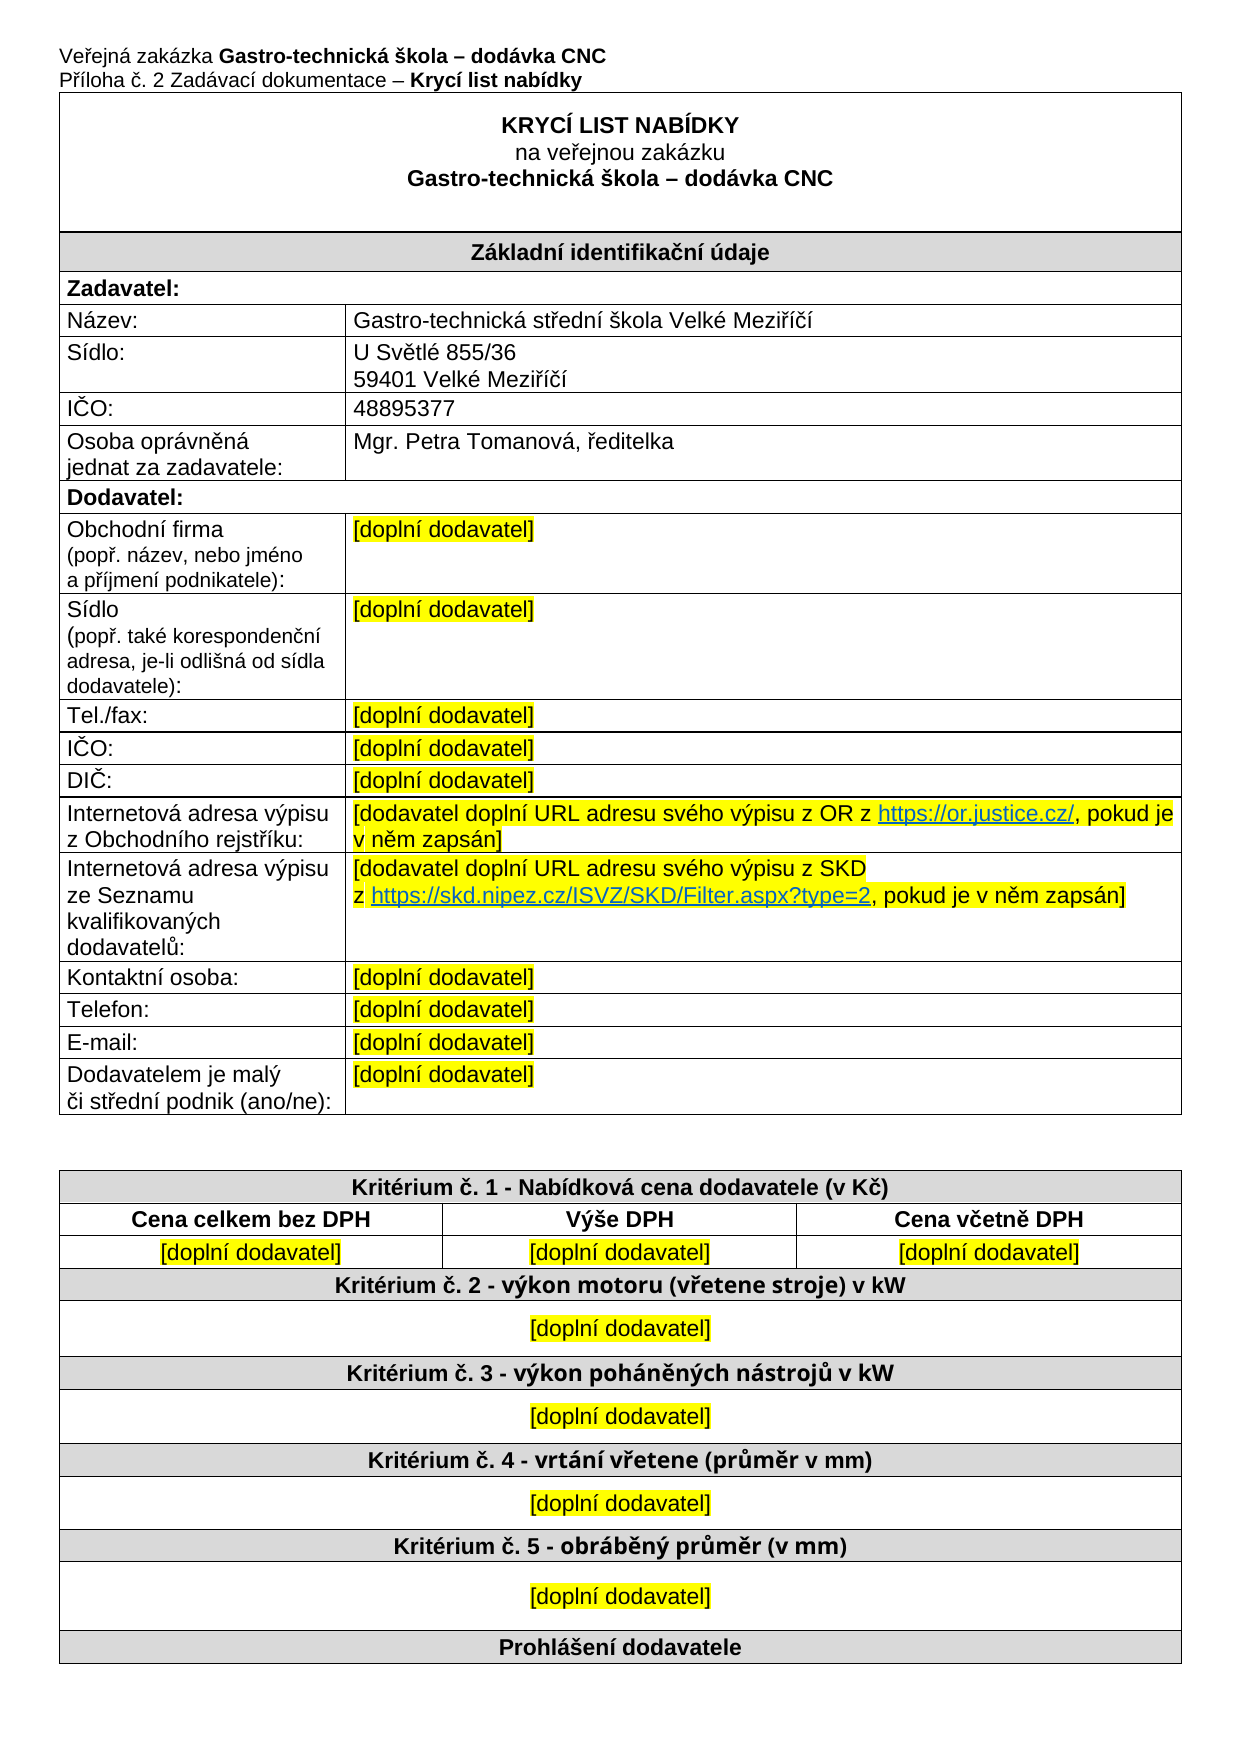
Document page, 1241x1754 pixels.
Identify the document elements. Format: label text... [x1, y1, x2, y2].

table_cell [dodavatel doplní URL adresu svého výpisu z SKD z https://skd.nipez.cz/ISVZ/SKD/Filter.aspx?type=2, pokud je v něm zapsán] [346, 853, 1181, 961]
table_header KRYCÍ LIST NABÍDKY na veřejnou zakázku Gastro-technická škola – dodávka CNC [60, 93, 1181, 231]
text Veřejná zakázka Gastro-technická škola – dodávka CNC [59, 44, 1093, 68]
table_cell Tel./fax: [60, 700, 345, 731]
table_cell IČO: [60, 393, 345, 424]
table_cell Výše DPH [443, 1204, 796, 1235]
table_cell Sídlo (popř. také korespondenční adresa, je-li odlišná od sídla dodavatele): [60, 594, 345, 699]
table_cell Kontaktní osoba: [60, 962, 345, 993]
table_cell Osoba oprávněná jednat za zadavatele: [60, 426, 345, 480]
table_cell Kritérium č. 3 - výkon poháněných nástrojů v kW [60, 1357, 1181, 1389]
table_cell U Světlé 855/36 59401 Velké Meziříčí [346, 337, 1181, 392]
table_cell Telefon: [60, 994, 345, 1026]
table_cell Obchodní firma (popř. název, nebo jméno a příjmení podnikatele): [60, 514, 345, 593]
table_cell [doplní dodavatel] [60, 1477, 1181, 1529]
table_cell Gastro-technická střední škola Velké Meziříčí [346, 305, 1181, 336]
table_cell [doplní dodavatel] [60, 1236, 442, 1267]
table_cell Mgr. Petra Tomanová, ředitelka [346, 426, 1181, 480]
table_cell [doplní dodavatel] [60, 1390, 1181, 1443]
table_cell [doplní dodavatel] [346, 514, 1181, 593]
table_cell Cena včetně DPH [797, 1204, 1181, 1235]
table_cell [doplní dodavatel] [346, 962, 1181, 993]
table_cell Cena celkem bez DPH [60, 1204, 442, 1235]
table_cell [doplní dodavatel] [346, 765, 1181, 796]
table_cell Základní identifikační údaje [60, 233, 1181, 271]
table_cell [doplní dodavatel] [443, 1236, 796, 1267]
table_cell Dodavatelem je malý či střední podnik (ano/ne): [60, 1059, 345, 1114]
table_cell [doplní dodavatel] [346, 700, 1181, 731]
table_cell E-mail: [60, 1027, 345, 1058]
table_cell Dodavatel: [60, 481, 1181, 513]
table_cell Kritérium č. 5 - obráběný průměr (v mm) [60, 1530, 1181, 1561]
table_cell 48895377 [346, 393, 1181, 424]
table_cell [doplní dodavatel] [60, 1562, 1181, 1630]
table_cell Název: [60, 305, 345, 336]
table_cell IČO: [60, 733, 345, 764]
table_cell Internetová adresa výpisu ze Seznamu kvalifikovaných dodavatelů: [60, 853, 345, 961]
table_cell Sídlo: [60, 337, 345, 392]
table_header Kritérium č. 1 - Nabídková cena dodavatele (v Kč) [60, 1171, 1181, 1202]
table_cell [doplní dodavatel] [797, 1236, 1181, 1267]
table_cell [doplní dodavatel] [346, 733, 1181, 764]
table_cell Kritérium č. 2 - výkon motoru (vřetene stroje) v kW [60, 1269, 1181, 1300]
table_cell Zadavatel: [60, 272, 1181, 304]
table_cell [doplní dodavatel] [346, 994, 1181, 1026]
table_cell DIČ: [60, 765, 345, 796]
table_cell Kritérium č. 4 - vrtání vřetene (průměr v mm) [60, 1444, 1181, 1476]
table_cell [doplní dodavatel] [346, 1059, 1181, 1114]
table_cell [doplní dodavatel] [346, 1027, 1181, 1058]
table_cell [doplní dodavatel] [60, 1301, 1181, 1356]
table_cell Internetová adresa výpisu z Obchodního rejstříku: [60, 798, 345, 852]
table_cell [dodavatel doplní URL adresu svého výpisu z OR z https://or.justice.cz/, pokud je v něm zapsán] [346, 798, 1181, 852]
text Příloha č. 2 Zadávací dokumentace – Krycí list nabídky [59, 68, 1181, 92]
table_cell [doplní dodavatel] [346, 594, 1181, 699]
table_cell Prohlášení dodavatele [60, 1631, 1181, 1663]
